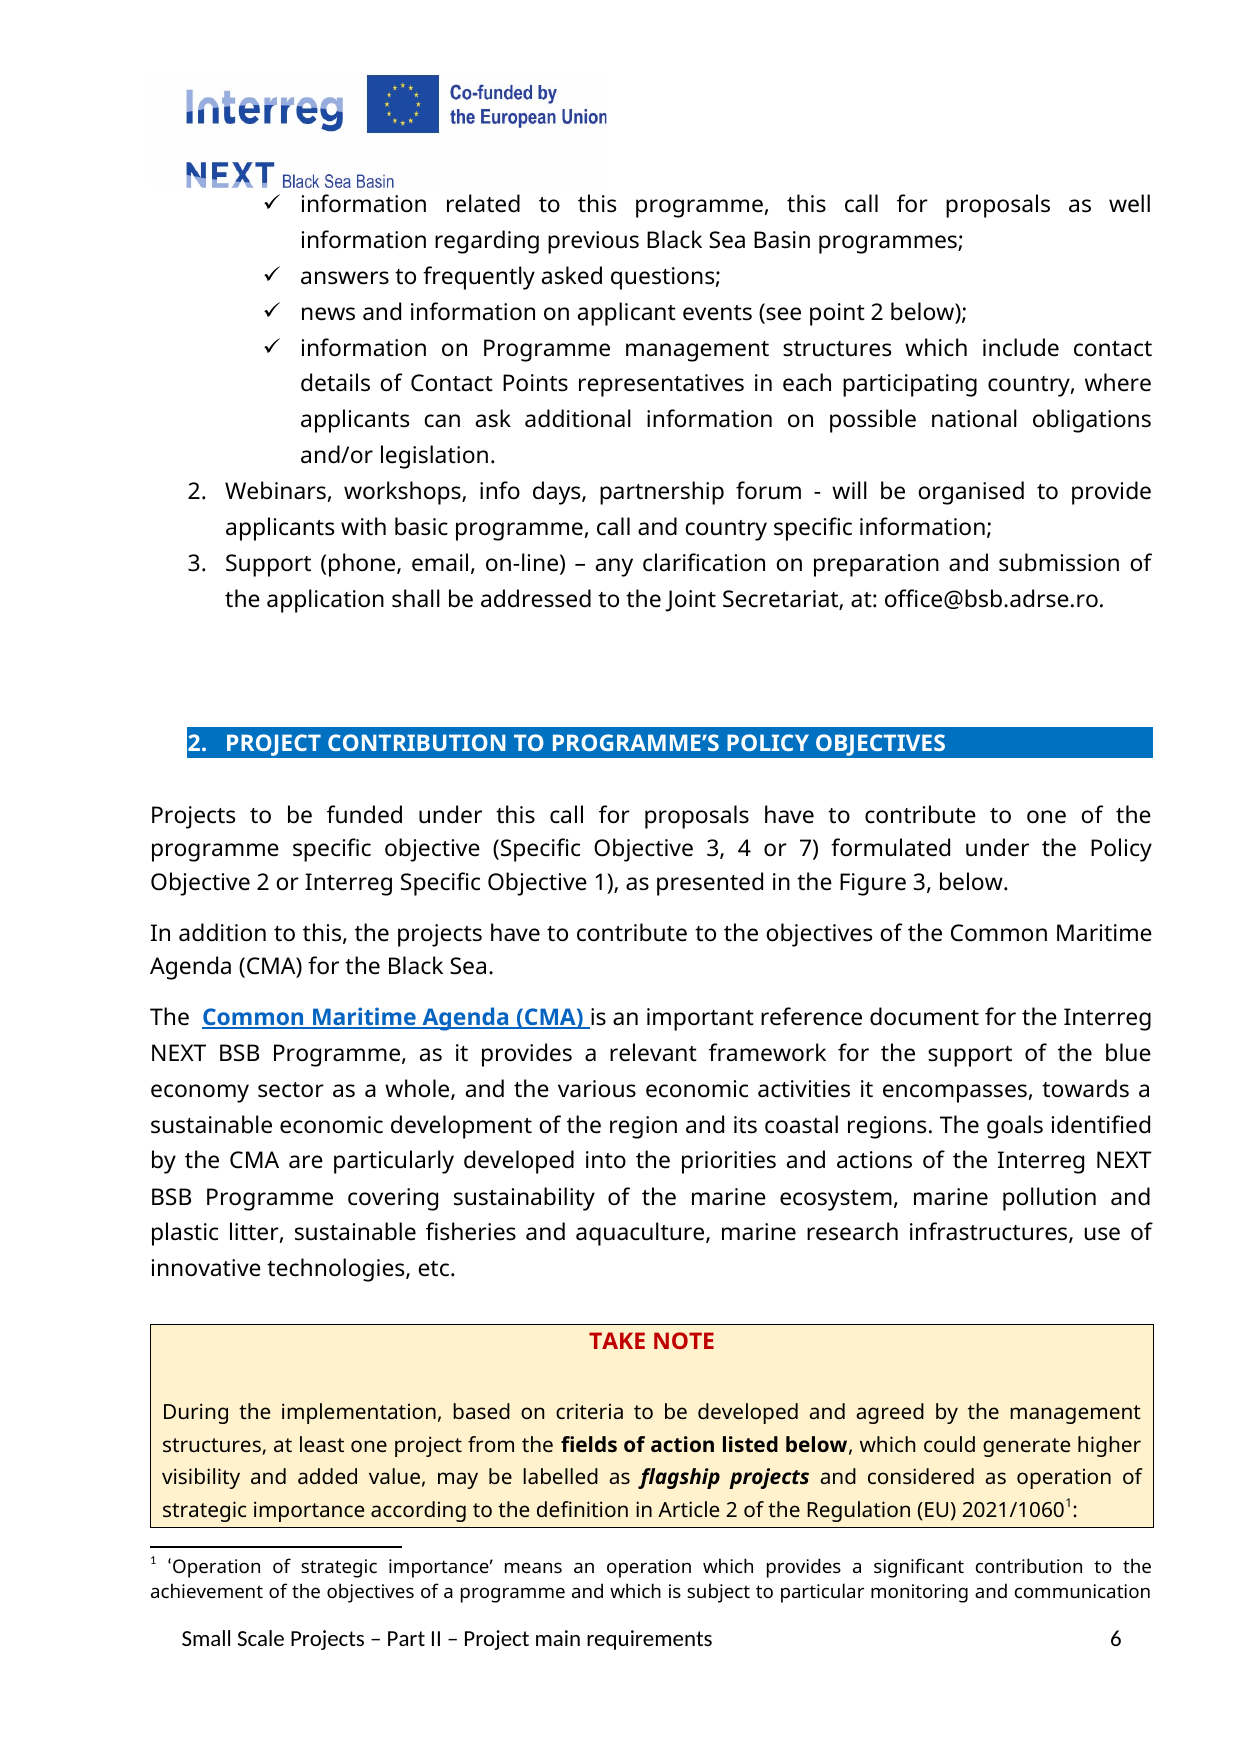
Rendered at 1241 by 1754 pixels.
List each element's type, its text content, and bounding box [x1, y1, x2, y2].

text Projects to be funded under this call for proposals have to contribute to one of the programme specific objective (Specific Objective 3, 4 or 7) formulated under the Policy Objective 2 or Interreg Specific Objective 1), as presented in the Figure 3, below. [150, 799, 1153, 897]
list Support (phone, email, on-line) – any clarification on preparation and submission of the application shall be addressed to the Joint Secretariat, at: office@bsb.adrse.ro. [187, 547, 1153, 614]
list information on Programme management structures which include contact details of Contact Points representatives in each participating country, where applicants can ask additional information on possible national obligations and/or legislation. [262, 331, 1153, 471]
list news and information on applicant events (see point 2 below); [262, 296, 1153, 327]
list answers to frequently asked questions; [262, 259, 1153, 291]
list Webinars, workshops, info days, partnership forum - will be organised to provide applicants with basic programme, call and country specific information; [187, 475, 1153, 542]
list information related to this programme, this call for proposals as well information regarding previous Black Sea Basin programmes; [262, 188, 1153, 255]
picture [150, 73, 607, 188]
text In addition to this, the projects have to contribute to the objectives of the Common Maritime Agenda (CMA) for the Black Sea. [150, 917, 1153, 982]
list PROJECT CONTRIBUTION TO PROGRAMME’S POLICY OBJECTIVES [187, 727, 1153, 758]
text The Common Maritime Agenda (CMA) is an important reference document for the Interreg NEXT BSB Programme, as it provides a relevant framework for the support of the blue economy sector as a whole, and the various economic activities it encompasses, towards a sustainable economic development of the region and its coastal regions. The goals identified by the CMA are particularly developed into the priorities and actions of the Interreg NEXT BSB Programme covering sustainability of the marine ecosystem, marine pollution and plastic litter, sustainable fisheries and aquaculture, marine research infrastructures, use of innovative technologies, etc. [150, 1001, 1153, 1283]
